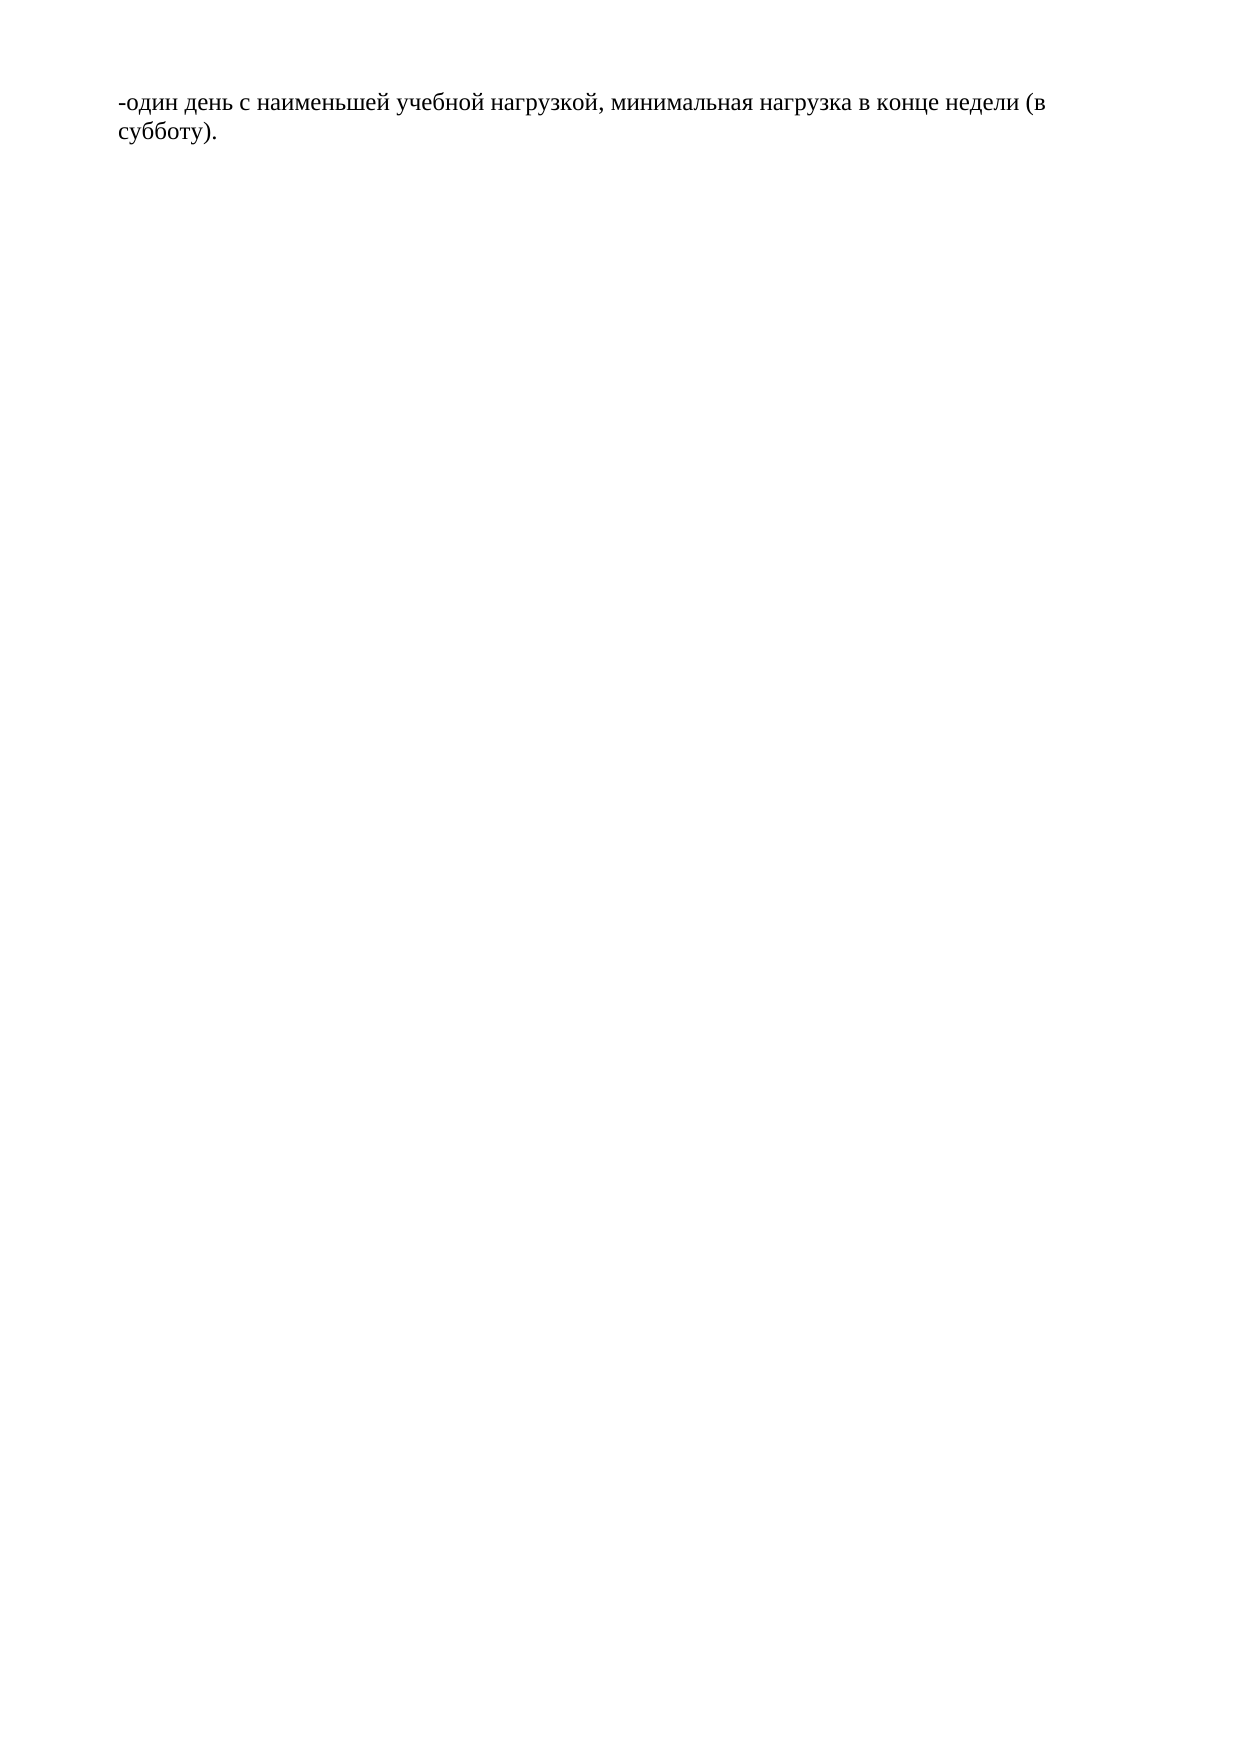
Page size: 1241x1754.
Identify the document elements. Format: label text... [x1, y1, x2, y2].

text -один день с наименьшей учебной нагрузкой, минимальная нагрузка в конце недели (в субботу). [118, 87, 1138, 145]
